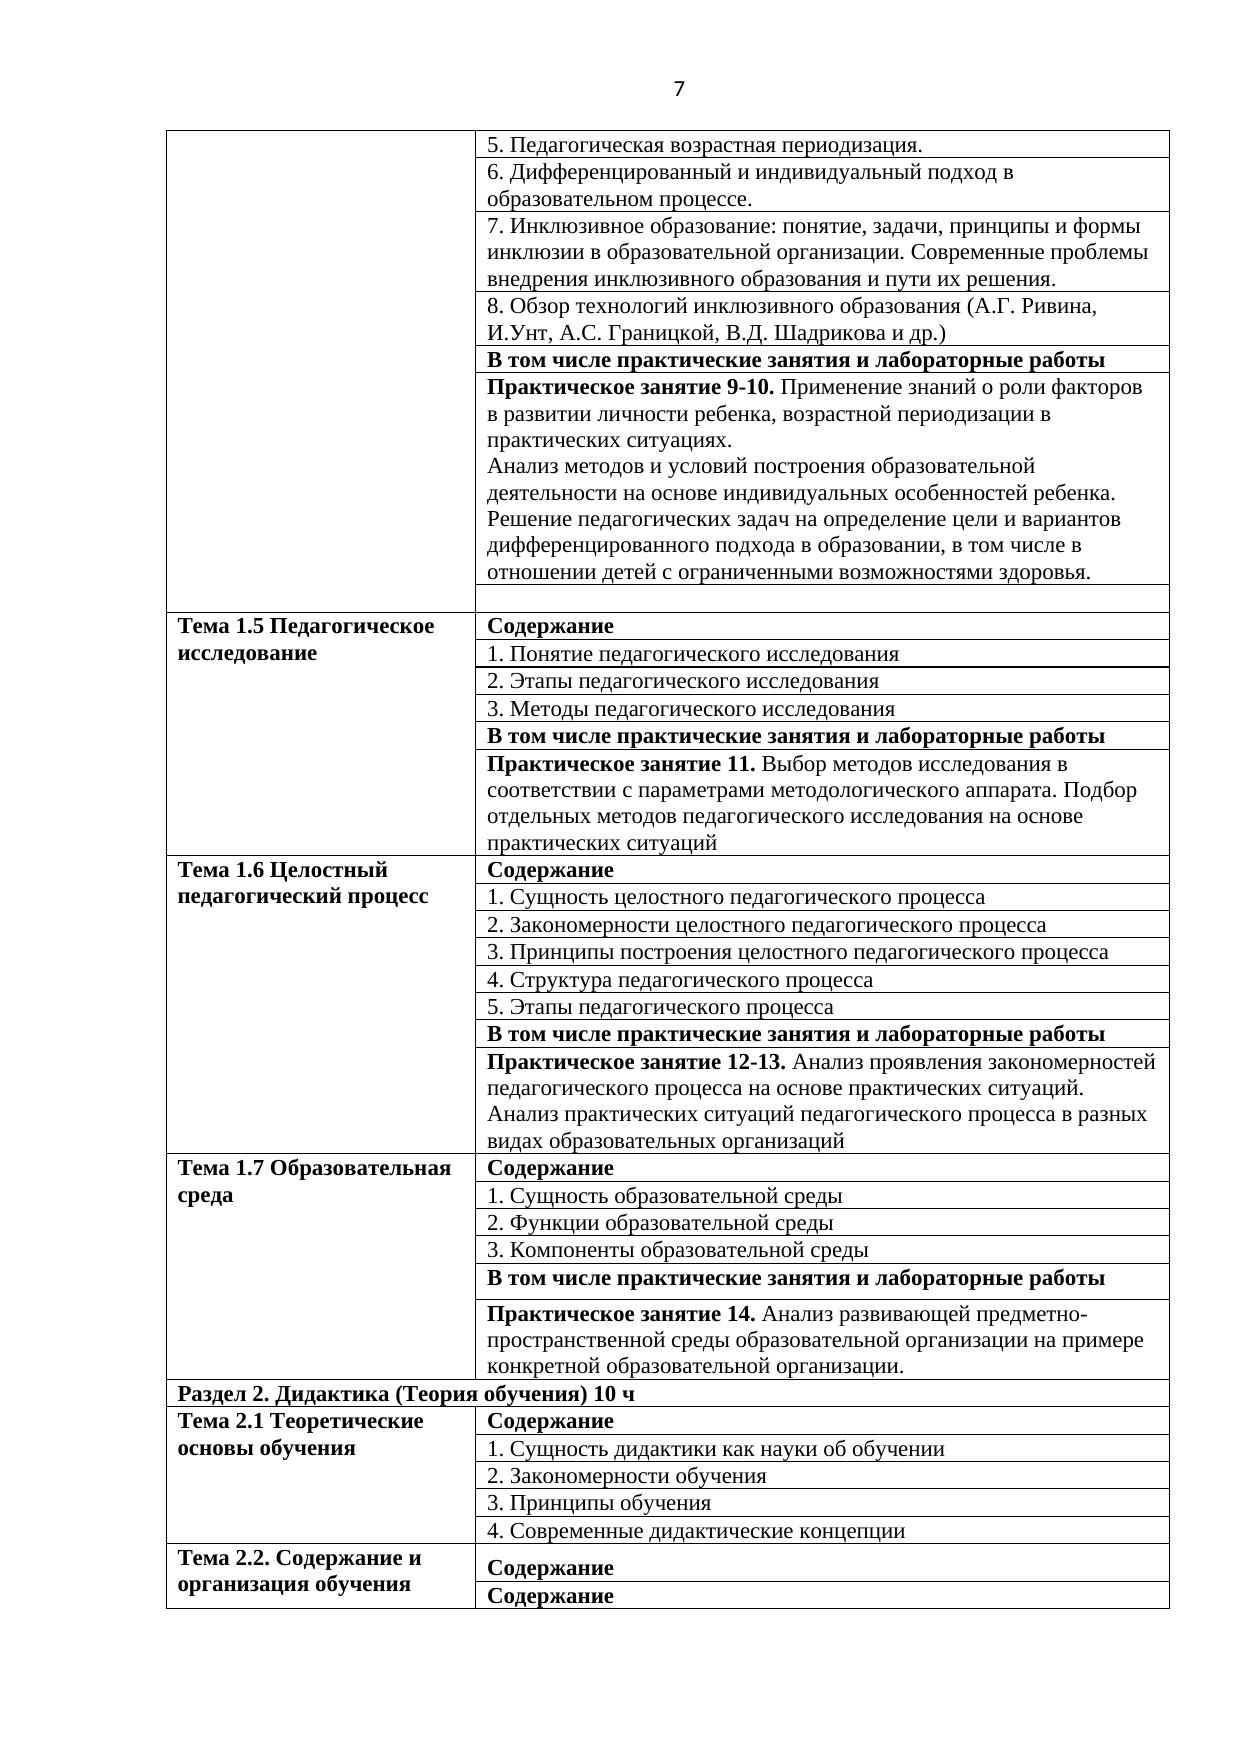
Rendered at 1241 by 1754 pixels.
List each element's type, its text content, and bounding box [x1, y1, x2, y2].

table_cell 1. Сущность целостного педагогического процесса [476, 884, 1169, 910]
table_cell В том числе практические занятия и лабораторные работы [476, 346, 1169, 372]
table_cell Содержание [476, 856, 1169, 882]
table_cell Тема 2.2. Содержание и организация обучения [167, 1544, 475, 1608]
table_cell В том числе практические занятия и лабораторные работы [476, 722, 1169, 748]
table_cell Содержание [476, 1544, 1169, 1581]
table_cell 2. Функции образовательной среды [476, 1209, 1169, 1235]
table_cell 2. Закономерности обучения [476, 1462, 1169, 1488]
table_cell Практическое занятие 11. Выбор методов исследования в соответствии с параметрами методологического аппарата. Подбор отдельных методов педагогического исследования на основе практических ситуаций [476, 750, 1169, 855]
table_cell 1. Понятие педагогического исследования [476, 640, 1169, 666]
table_cell Раздел 2. Дидактика (Теория обучения) 10 ч [167, 1380, 1169, 1406]
table_cell Тема 1.5 Педагогическое исследование [167, 613, 475, 855]
table_cell [476, 585, 1169, 612]
table_cell Содержание [476, 1154, 1169, 1181]
table_cell 4. Современные дидактические концепции [476, 1517, 1169, 1543]
table_cell 1. Сущность дидактики как науки об обучении [476, 1435, 1169, 1461]
table_cell Содержание [476, 613, 1169, 639]
table_cell В том числе практические занятия и лабораторные работы [476, 1020, 1169, 1047]
table_cell Практическое занятие 14. Анализ развивающей предметно-пространственной среды образовательной организации на примере конкретной образовательной организации. [476, 1300, 1169, 1379]
table_cell Содержание [476, 1582, 1169, 1608]
table_cell 6. Дифференцированный и индивидуальный подход в образовательном процессе. [476, 158, 1169, 211]
table_cell Содержание [476, 1407, 1169, 1433]
table_cell 3. Компоненты образовательной среды [476, 1236, 1169, 1263]
table_cell 8. Обзор технологий инклюзивного образования (А.Г. Ривина, И.Унт, А.С. Границкой, В.Д. Шадрикова и др.) [476, 292, 1169, 345]
table_cell 2. Этапы педагогического исследования [476, 668, 1169, 694]
table_cell Практическое занятие 9-10. Применение знаний о роли факторов в развитии личности ребенка, возрастной периодизации в практических ситуациях. Анализ методов и условий построения образовательной деятельности на основе индивидуальных особенностей ребенка. Решение педагогических задач на определение цели и вариантов дифференцированного подхода в образовании, в том числе в отношении детей с ограниченными возможностями здоровья. [476, 373, 1169, 584]
table_cell 5. Педагогическая возрастная периодизация. [476, 131, 1169, 157]
table_cell В том числе практические занятия и лабораторные работы [476, 1264, 1169, 1299]
table_cell 3. Методы педагогического исследования [476, 695, 1169, 721]
table_cell 1. Сущность образовательной среды [476, 1182, 1169, 1208]
table_cell Тема 2.1 Теоретические основы обучения [167, 1407, 475, 1543]
table_cell 4. Структура педагогического процесса [476, 966, 1169, 992]
table_cell 3. Принципы обучения [476, 1489, 1169, 1516]
table_cell Тема 1.6 Целостный педагогический процесс [167, 856, 475, 1153]
table_cell 2. Закономерности целостного педагогического процесса [476, 911, 1169, 937]
table_cell Тема 1.7 Образовательная среда [167, 1154, 475, 1379]
table_cell 5. Этапы педагогического процесса [476, 993, 1169, 1019]
table_cell 3. Принципы построения целостного педагогического процесса [476, 938, 1169, 964]
table_cell 7. Инклюзивное образование: понятие, задачи, принципы и формы инклюзии в образовательной организации. Современные проблемы внедрения инклюзивного образования и пути их решения. [476, 212, 1169, 291]
table_cell Практическое занятие 12-13. Анализ проявления закономерностей педагогического процесса на основе практических ситуаций. Анализ практических ситуаций педагогического процесса в разных видах образовательных организаций [476, 1048, 1169, 1153]
